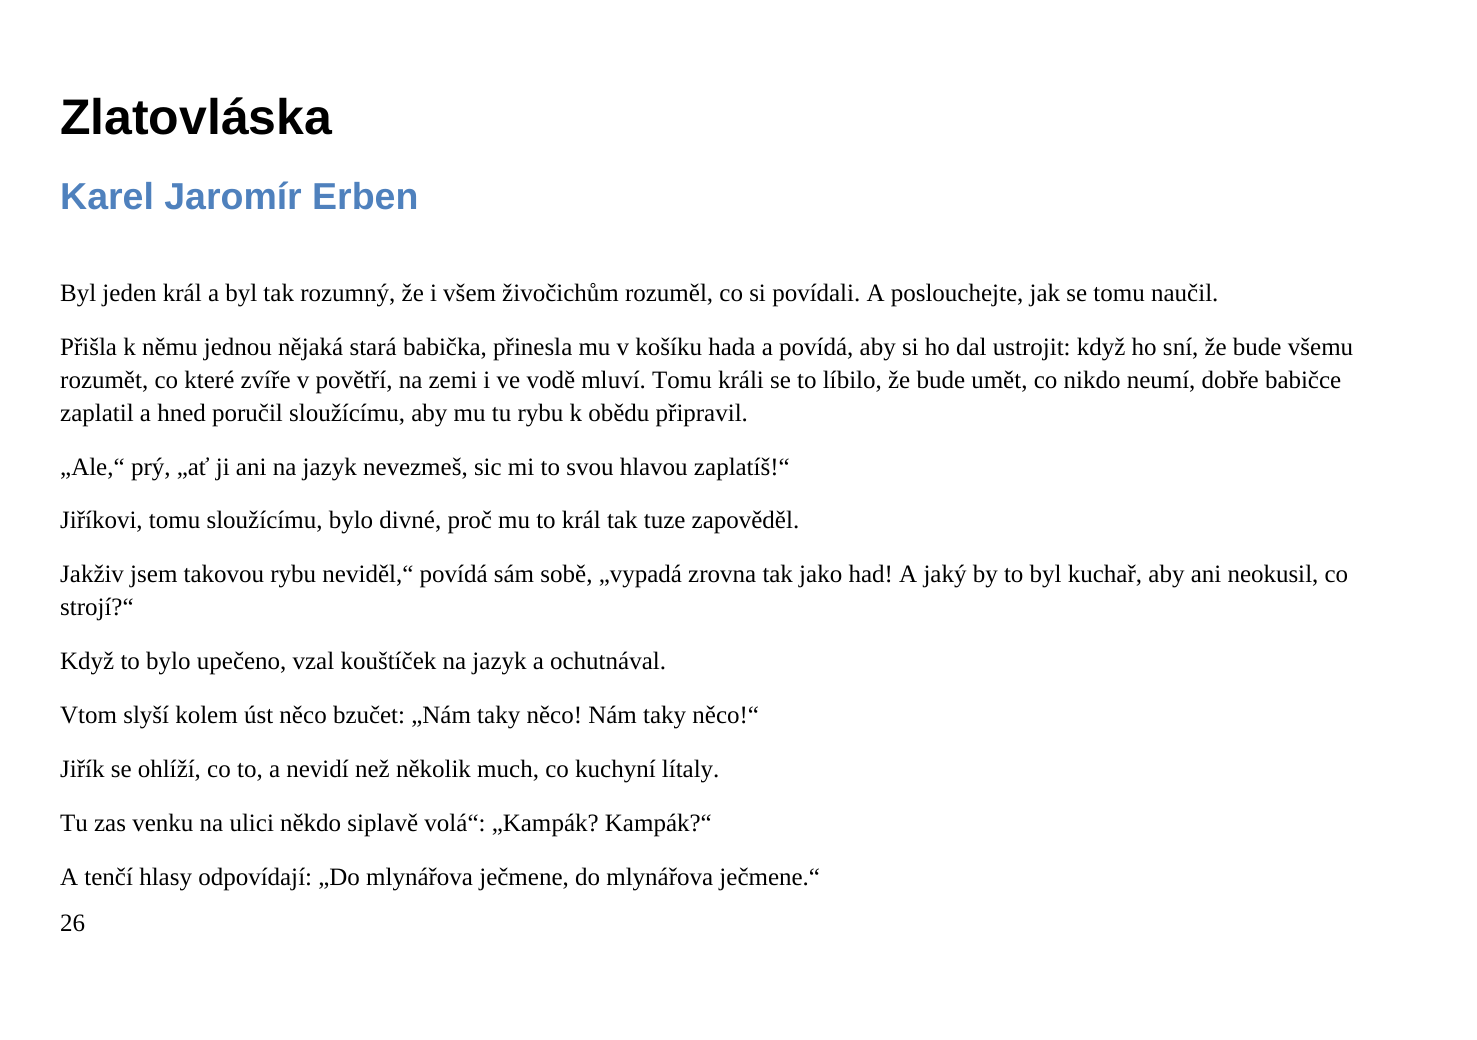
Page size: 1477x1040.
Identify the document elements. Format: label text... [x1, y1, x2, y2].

text Jiříkovi, tomu sloužícímu, bylo divné, proč mu to král tak tuze zapověděl. [60, 505, 1401, 534]
text Byl jeden král a byl tak rozumný, že i všem živočichům rozuměl, co si povídali. A poslouchejte, jak se tomu naučil. [60, 278, 1401, 307]
subtitle Zlatovláska [60, 87, 1401, 145]
text A tenčí hlasy odpovídají: „Do mlynářova ječmene, do mlynářova ječmene.“ [60, 862, 1401, 890]
text Když to bylo upečeno, vzal kouštíček na jazyk a ochutnával. [60, 646, 1401, 675]
text Vtom slyší kolem úst něco bzučet: „Nám taky něco! Nám taky něco!“ [60, 700, 1401, 729]
text Jakživ jsem takovou rybu neviděl,“ povídá sám sobě, „vypadá zrovna tak jako had! A jaký by to byl kuchař, aby ani neokusil, co strojí?“ [60, 559, 1401, 621]
text Tu zas venku na ulici někdo siplavě volá“: „Kampák? Kampák?“ [60, 808, 1401, 836]
subtitle Karel Jaromír Erben [60, 174, 1401, 217]
text Přišla k němu jednou nějaká stará babička, přinesla mu v košíku hada a povídá, aby si ho dal ustrojit: když ho sní, že bude všemu rozumět, co které zvíře v povětří, na zemi i ve vodě mluví. Tomu králi se to líbilo, že bude umět, co nikdo neumí, dobře babičce zaplatil a hned poručil sloužícímu, aby mu tu rybu k obědu připravil. [60, 332, 1401, 426]
text Jiřík se ohlíží, co to, a nevidí než několik much, co kuchyní lítaly. [60, 754, 1401, 783]
text „Ale,“ prý, „ať ji ani na jazyk nevezmeš, sic mi to svou hlavou zaplatíš!“ [60, 452, 1401, 480]
